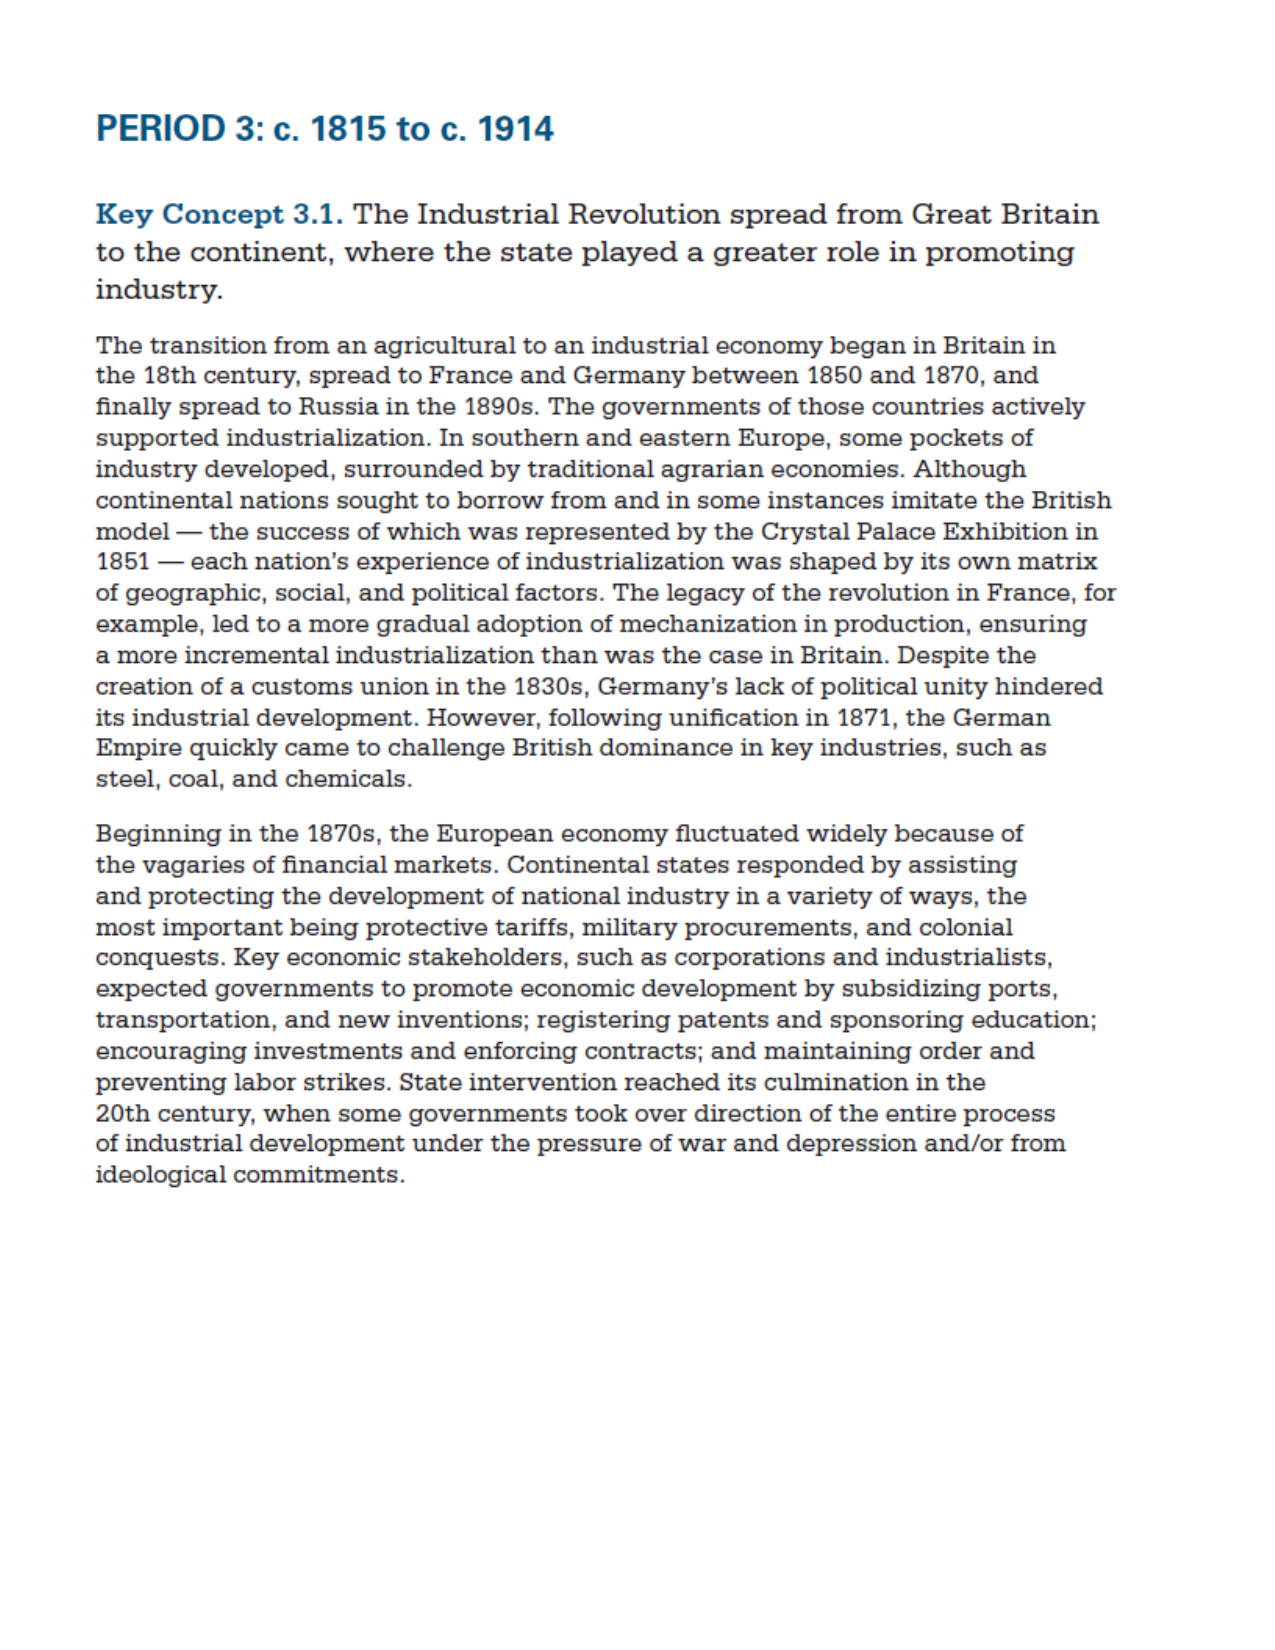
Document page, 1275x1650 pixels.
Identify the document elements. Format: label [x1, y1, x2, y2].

picture [75, 103, 1136, 1211]
